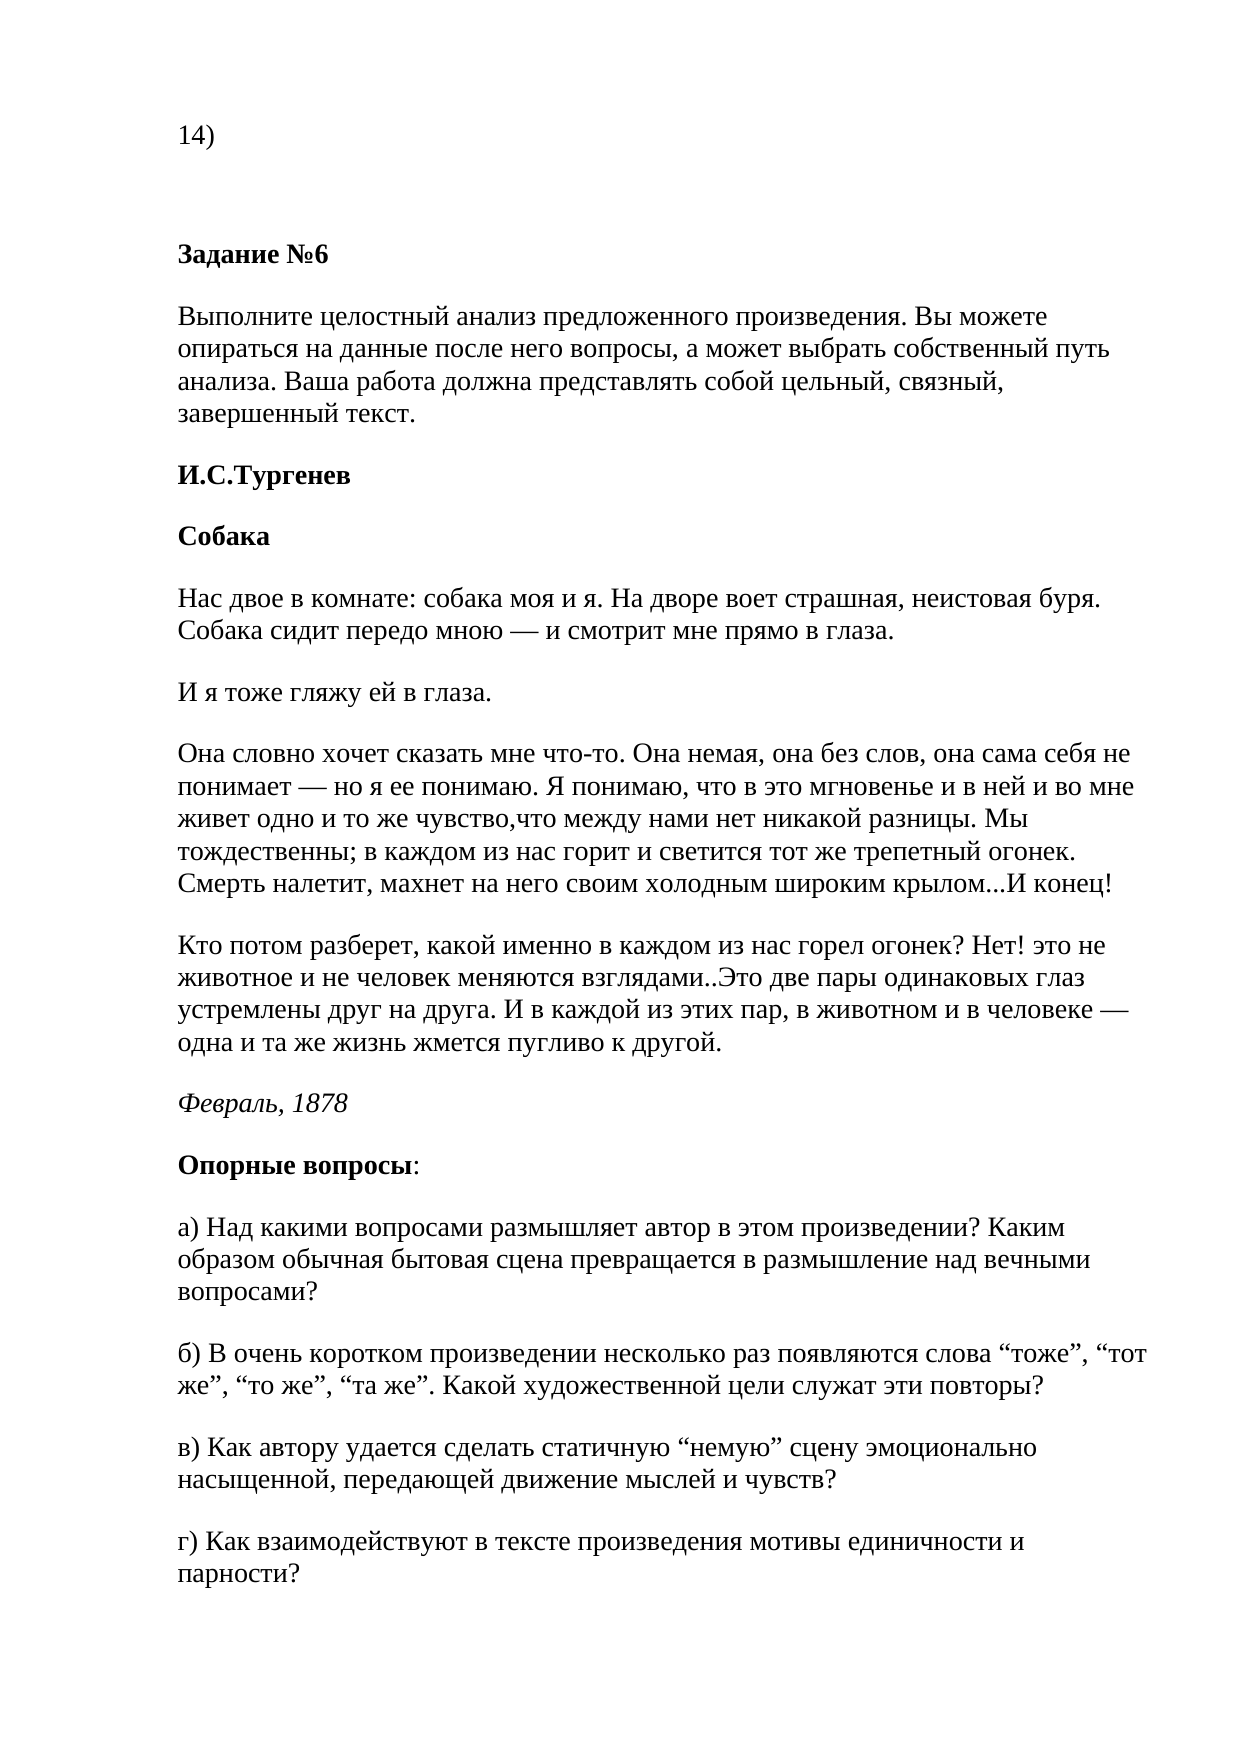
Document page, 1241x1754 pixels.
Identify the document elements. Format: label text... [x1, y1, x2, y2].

text И я тоже гляжу ей в глаза. [177, 675, 1152, 707]
text б) В очень коротком произведении несколько раз появляются слова “тоже”, “тот же”, “то же”, “та же”. Какой художественной цели служат эти повторы? [177, 1336, 1152, 1401]
text в) Как автору удается сделать статичную “немую” сцену эмоционально насыщенной, передающей движение мыслей и чувств? [177, 1430, 1152, 1495]
text 14) [177, 118, 1152, 151]
text Февраль, 1878 [177, 1086, 1152, 1119]
text Нас двое в комнате: собака моя и я. На дворе воет страшная, неистовая буря. Собака сидит передо мною — и смотрит мне прямо в глаза. [177, 581, 1152, 646]
text И.С.Тургенев [177, 458, 1152, 490]
text а) Над какими вопросами размышляет автор в этом произведении? Каким образом обычная бытовая сцена превращается в размышление над вечными вопросами? [177, 1209, 1152, 1307]
text г) Как взаимодействуют в тексте произведения мотивы единичности и парности? [177, 1524, 1152, 1589]
text Она словно хочет сказать мне что-то. Она немая, она без слов, она сама себя не понимает — но я ее понимаю. Я понимаю, что в это мгновенье и в ней и во мне живет одно и то же чувство,что между нами нет никакой разницы. Мы тождественны; в каждом из нас горит и светится тот же трепетный огонек. Смерть налетит, махнет на него своим холодным широким крылом...И конец! [177, 737, 1152, 898]
text Собака [177, 519, 1152, 552]
text Кто потом разберет, какой именно в каждом из нас горел огонек? Нет! это не животное и не человек меняются взглядами..Это две пары одинаковых глаз устремлены друг на друга. И в каждой из этих пар, в животном и в человеке — одна и та же жизнь жмется пугливо к другой. [177, 928, 1152, 1057]
text Задание №6 [177, 238, 1152, 270]
text Выполните целостный анализ предложенного произведения. Вы можете опираться на данные после него вопросы, а может выбрать собственный путь анализа. Ваша работа должна представлять собой цельный, связный, завершенный текст. [177, 299, 1152, 429]
text Опорные вопросы: [177, 1148, 1152, 1180]
